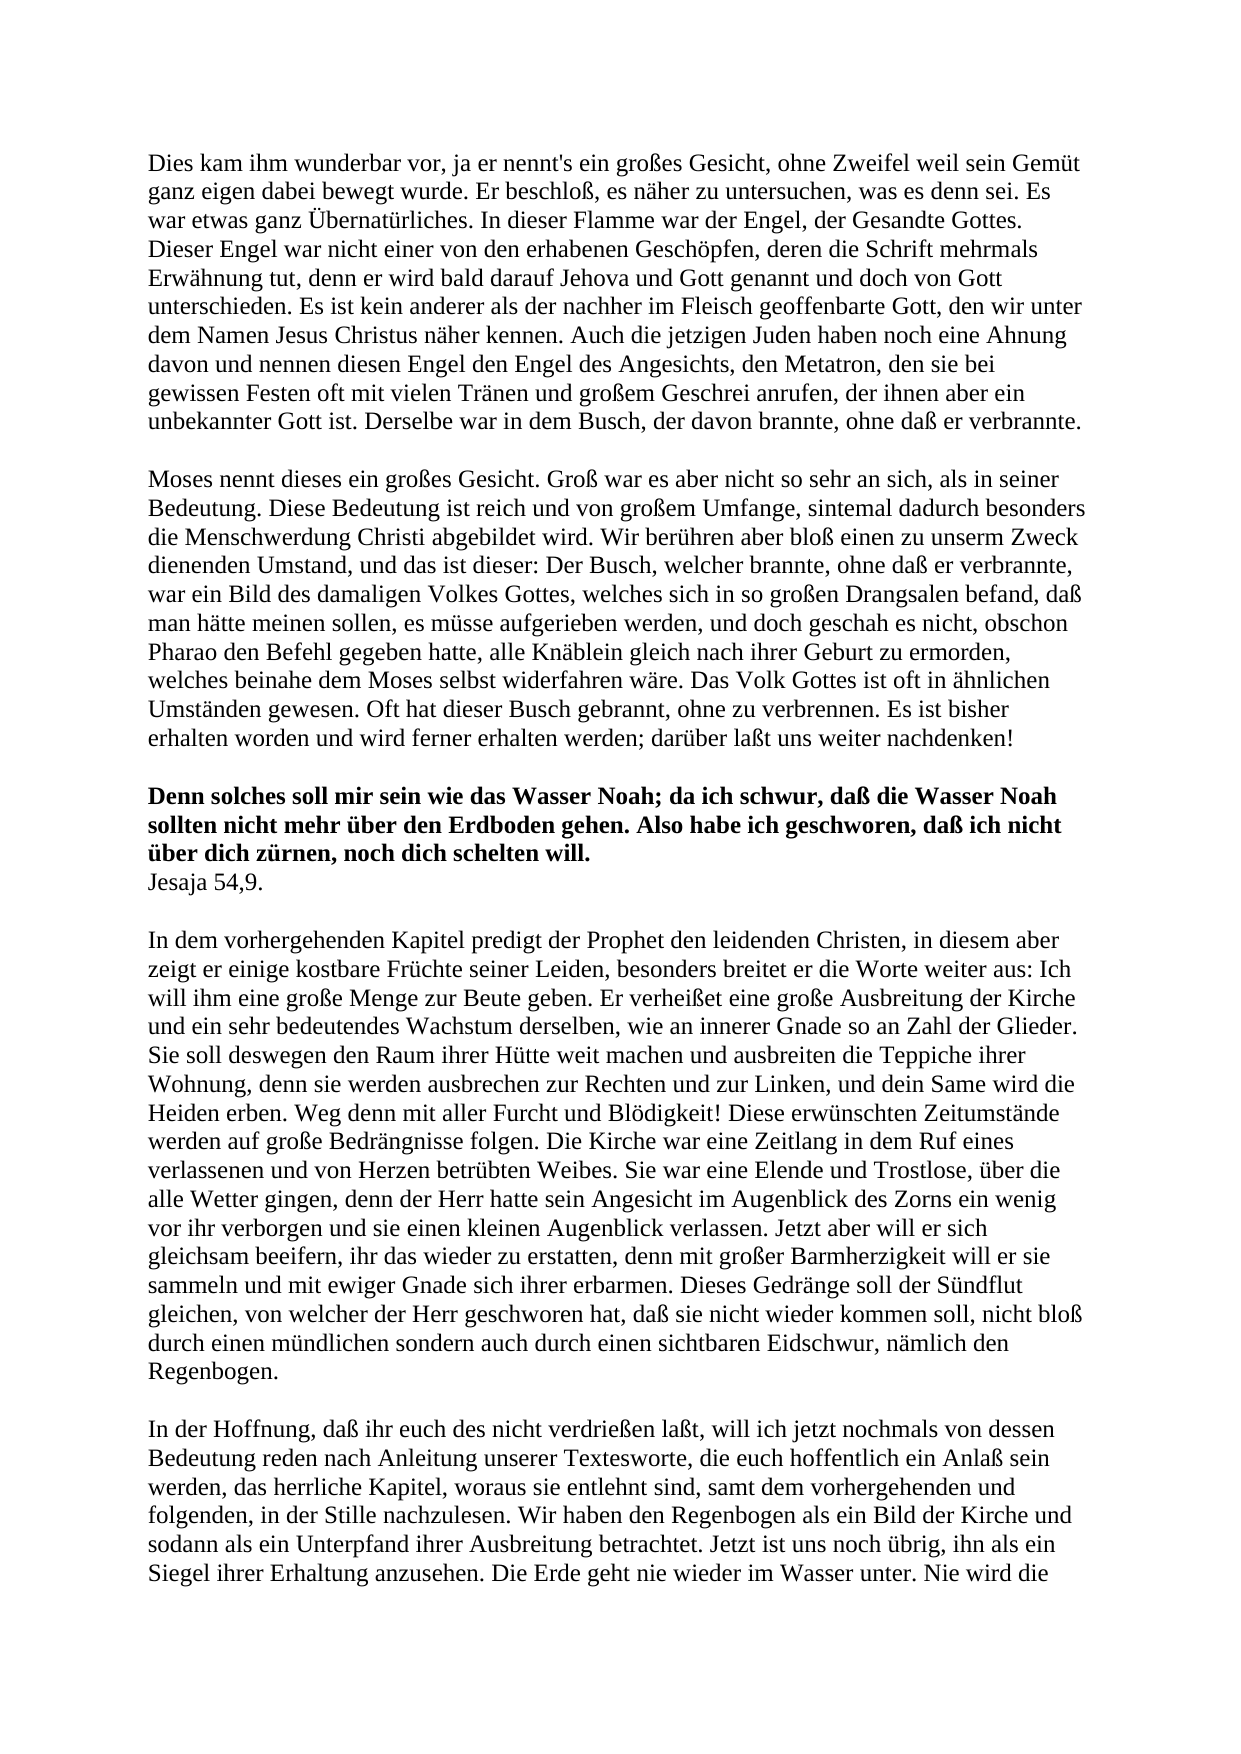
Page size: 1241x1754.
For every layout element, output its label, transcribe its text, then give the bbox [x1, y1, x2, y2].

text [148, 148, 1093, 435]
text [148, 1414, 1093, 1587]
text Denn solches soll mir sein wie das Wasser Noah; da ich schwur, daß die Wasser Noah sollten nicht mehr über den Erdboden gehen. Also habe ich geschworen, daß ich nicht über dich zürnen, noch dich schelten will. Jesaja 54,9. [148, 781, 1093, 896]
text In dem vorhergehenden Kapitel predigt der Prophet den leidenden Christen, in diesem aber zeigt er einige kostbare Früchte seiner Leiden, besonders breitet er die Worte weiter aus: Ich will ihm eine große Menge zur Beute geben. Er verheißet eine große Ausbreitung der Kirche und ein sehr bedeutendes Wachstum derselben, wie an innerer Gnade so an Zahl der Glieder. Sie soll deswegen den Raum ihrer Hütte weit machen und ausbreiten die Teppiche ihrer Wohnung, denn sie werden ausbrechen zur Rechten und zur Linken, und dein Same wird die Heiden erben. Weg denn mit aller Furcht und Blödigkeit! Diese erwünschten Zeitumstände werden auf große Bedrängnisse folgen. Die Kirche war eine Zeitlang in dem Ruf eines verlassenen und von Herzen betrübten Weibes. Sie war eine Elende und Trostlose, über die alle Wetter gingen, denn der Herr hatte sein Angesicht im Augenblick des Zorns ein wenig vor ihr verborgen und sie einen kleinen Augenblick verlassen. Jetzt aber will er sich gleichsam beeifern, ihr das wieder zu erstatten, denn mit großer Barmherzigkeit will er sie sammeln und mit ewiger Gnade sich ihrer erbarmen. Dieses Gedränge soll der Sündflut gleichen, von welcher der Herr geschworen hat, daß sie nicht wieder kommen soll, nicht bloß durch einen mündlichen sondern auch durch einen sichtbaren Eidschwur, nämlich den Regenbogen. [148, 925, 1093, 1385]
text Moses nennt dieses ein großes Gesicht. Groß war es aber nicht so sehr an sich, als in seiner Bedeutung. Diese Bedeutung ist reich und von großem Umfange, sintemal dadurch besonders die Menschwerdung Christi abgebildet wird. Wir berühren aber bloß einen zu unserm Zweck dienenden Umstand, und das ist dieser: Der Busch, welcher brannte, ohne daß er verbrannte, war ein Bild des damaligen Volkes Gottes, welches sich in so großen Drangsalen befand, daß man hätte meinen sollen, es müsse aufgerieben werden, und doch geschah es nicht, obschon Pharao den Befehl gegeben hatte, alle Knäblein gleich nach ihrer Geburt zu ermorden, welches beinahe dem Moses selbst widerfahren wäre. Das Volk Gottes ist oft in ähnlichen Umständen gewesen. Oft hat dieser Busch gebrannt, ohne zu verbrennen. Es ist bisher erhalten worden und wird ferner erhalten werden; darüber laßt uns weiter nachdenken! [148, 464, 1093, 752]
